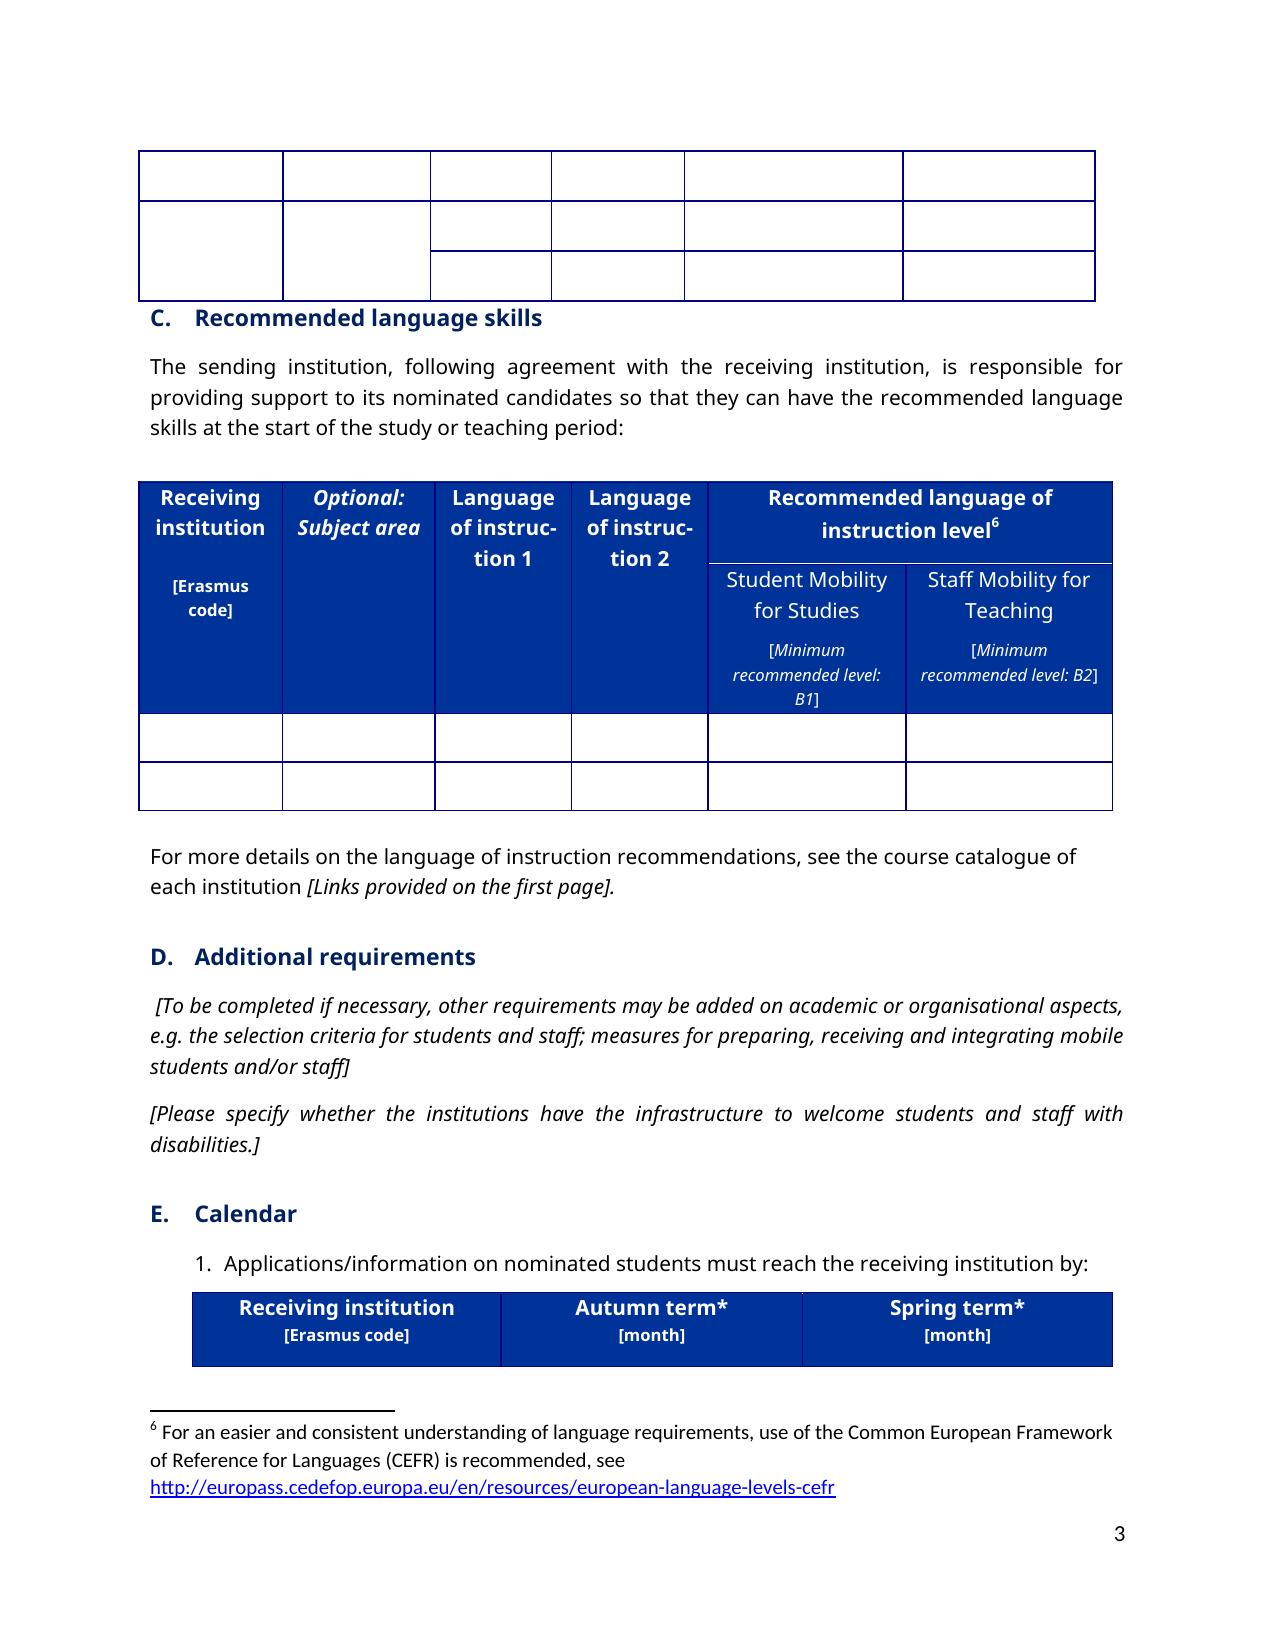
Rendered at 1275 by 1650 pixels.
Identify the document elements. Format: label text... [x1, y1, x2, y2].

table_cell [685, 152, 902, 200]
table_header Spring term* [month] [803, 1293, 1112, 1366]
table_cell [904, 202, 1094, 250]
table_header Receiving institution [Erasmus code] [140, 483, 282, 713]
table_cell [431, 152, 551, 200]
table_cell [552, 202, 684, 250]
table_cell [140, 152, 282, 200]
table_cell [552, 152, 684, 200]
table_cell [907, 714, 1112, 761]
table_cell [572, 763, 707, 810]
table_cell [140, 202, 282, 300]
text [To be completed if necessary, other requirements may be added on academic or organisational aspects, e.g. the selection criteria for students and staff; measures for preparing, receiving and integrating mobile students and/or staff] [150, 991, 1125, 1081]
text E. Calendar [150, 1198, 1125, 1229]
table_header Recommended language of instruction level [709, 483, 1112, 563]
text D. Additional requirements [150, 941, 1125, 972]
table_header Language of instruction 1 [436, 483, 571, 713]
table_cell [431, 252, 551, 300]
table_cell [283, 763, 434, 810]
table_cell Student Mobility for Studies [Minimum recommended level: B1] [709, 565, 905, 713]
table_cell [685, 202, 902, 250]
table_header Optional: Subject area [283, 483, 434, 713]
table_cell [431, 202, 551, 250]
table_cell [552, 252, 684, 300]
table_cell [283, 714, 434, 761]
table_cell [907, 763, 1112, 810]
table_cell [140, 714, 282, 761]
text For more details on the language of instruction recommendations, see the course catalogue of each institution [Links provided on the first page]. [150, 811, 1125, 901]
text [Please specify whether the institutions have the infrastructure to welcome students and staff with disabilities.] [150, 1099, 1125, 1159]
table_cell [904, 152, 1094, 200]
table_header Autumn term* [month] [502, 1293, 802, 1366]
table_cell [709, 763, 905, 810]
text C. Recommended language skills [150, 302, 1125, 333]
table_cell [436, 714, 571, 761]
table_header Language of instruction 2 [572, 483, 707, 713]
table_cell Staff Mobility for Teaching [Minimum recommended level: B2] [907, 565, 1112, 713]
table_cell [284, 152, 430, 200]
table_cell [709, 714, 905, 761]
table_cell [572, 714, 707, 761]
text The sending institution, following agreement with the receiving institution, is responsible for providing support to its nominated candidates so that they can have the recommended language skills at the start of the study or teaching period: [150, 352, 1125, 442]
table_cell [284, 202, 430, 300]
table_header Receiving institution [Erasmus code] [193, 1293, 501, 1366]
text 1. Applications/information on nominated students must reach the receiving institution by: [194, 1249, 1125, 1277]
table_cell [904, 252, 1094, 300]
table_cell [140, 763, 282, 810]
table_cell [685, 252, 902, 300]
table_cell [436, 763, 571, 810]
